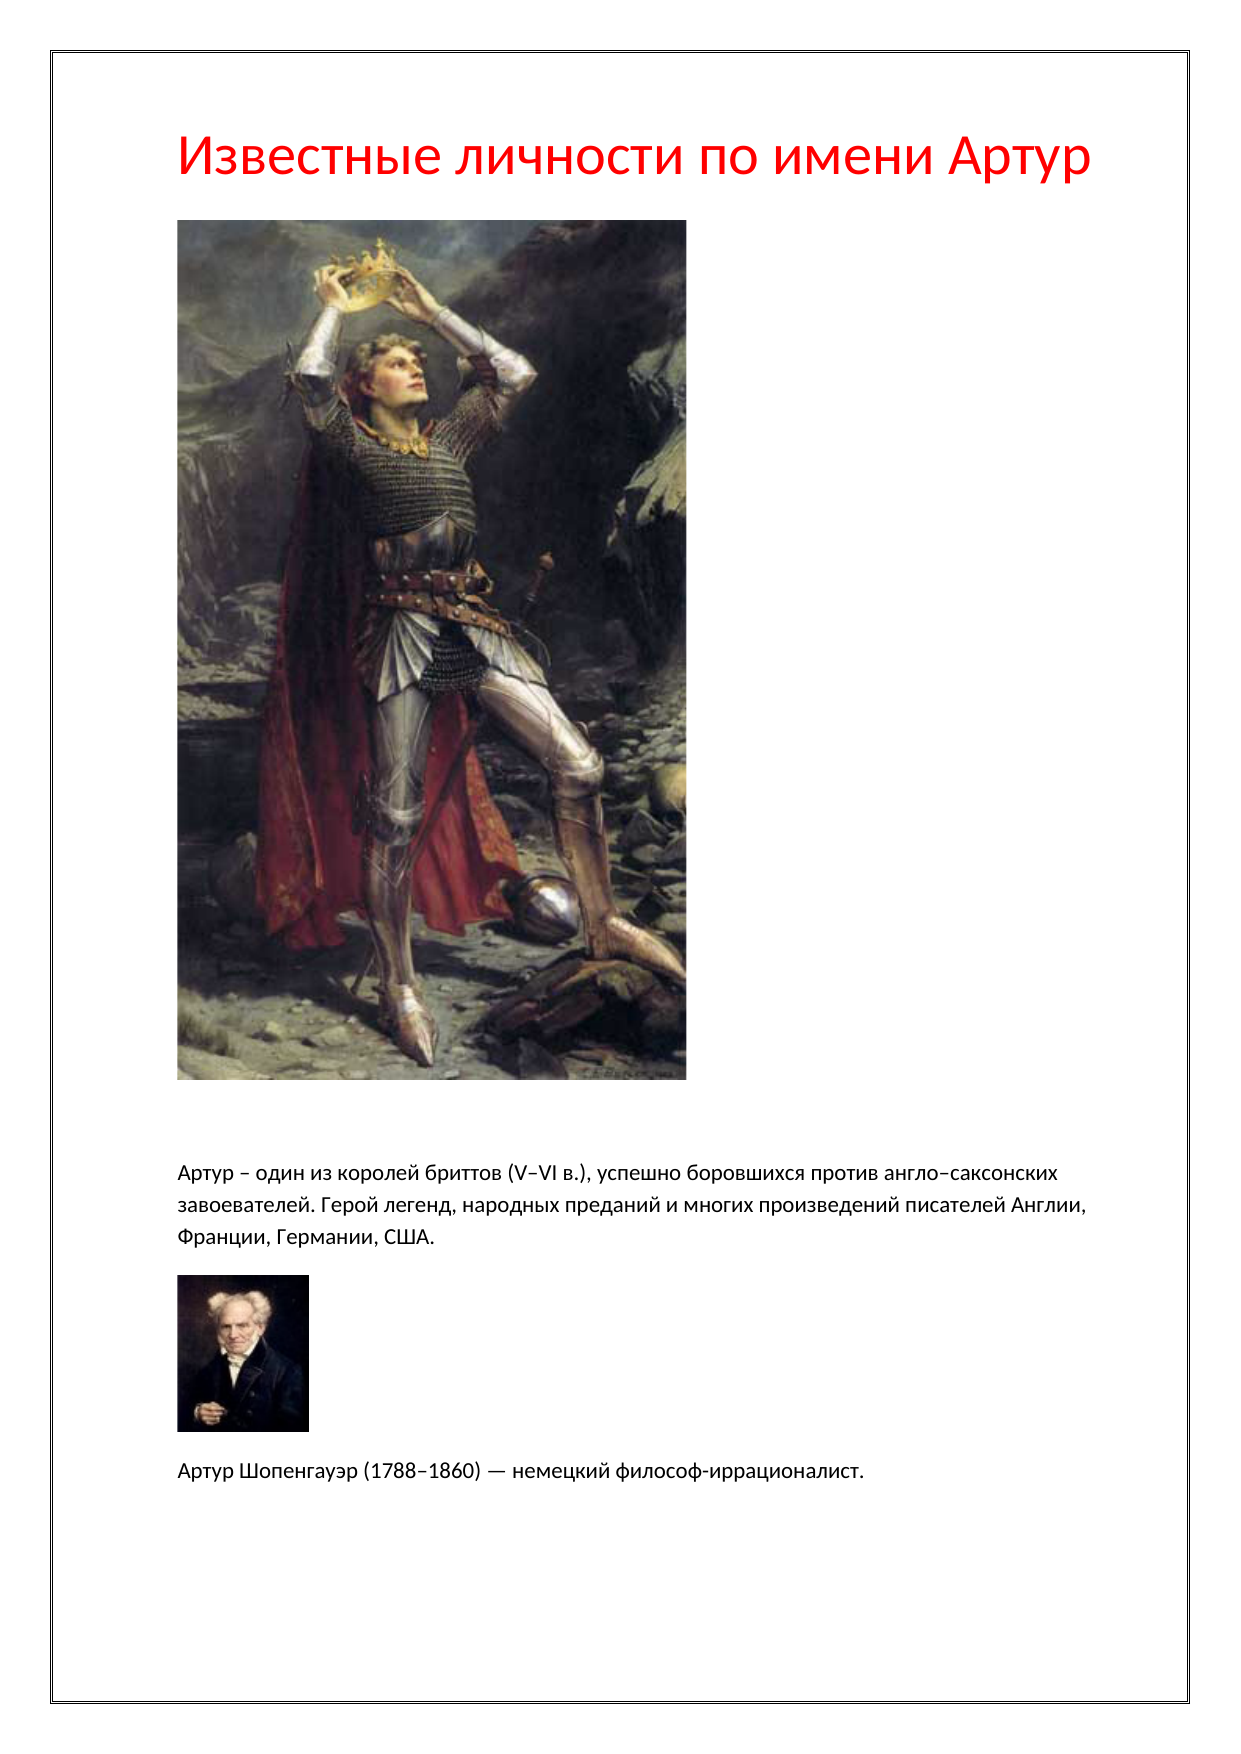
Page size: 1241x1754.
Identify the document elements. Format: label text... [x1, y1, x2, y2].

picture [177, 1275, 309, 1432]
text Известные личности по имени Артур [177, 118, 1152, 189]
text Артур – один из королей бриттов (V–VI в.), успешно боровшихся против англо–саксонских завоевателей. Герой легенд, народных преданий и многих произведений писателей Англии, Франции, Германии, США. [177, 1158, 1152, 1250]
text Артур Шопенгауэр (1788–1860) — немецкий философ-иррационалист. [177, 1457, 1152, 1484]
picture [177, 220, 687, 1080]
